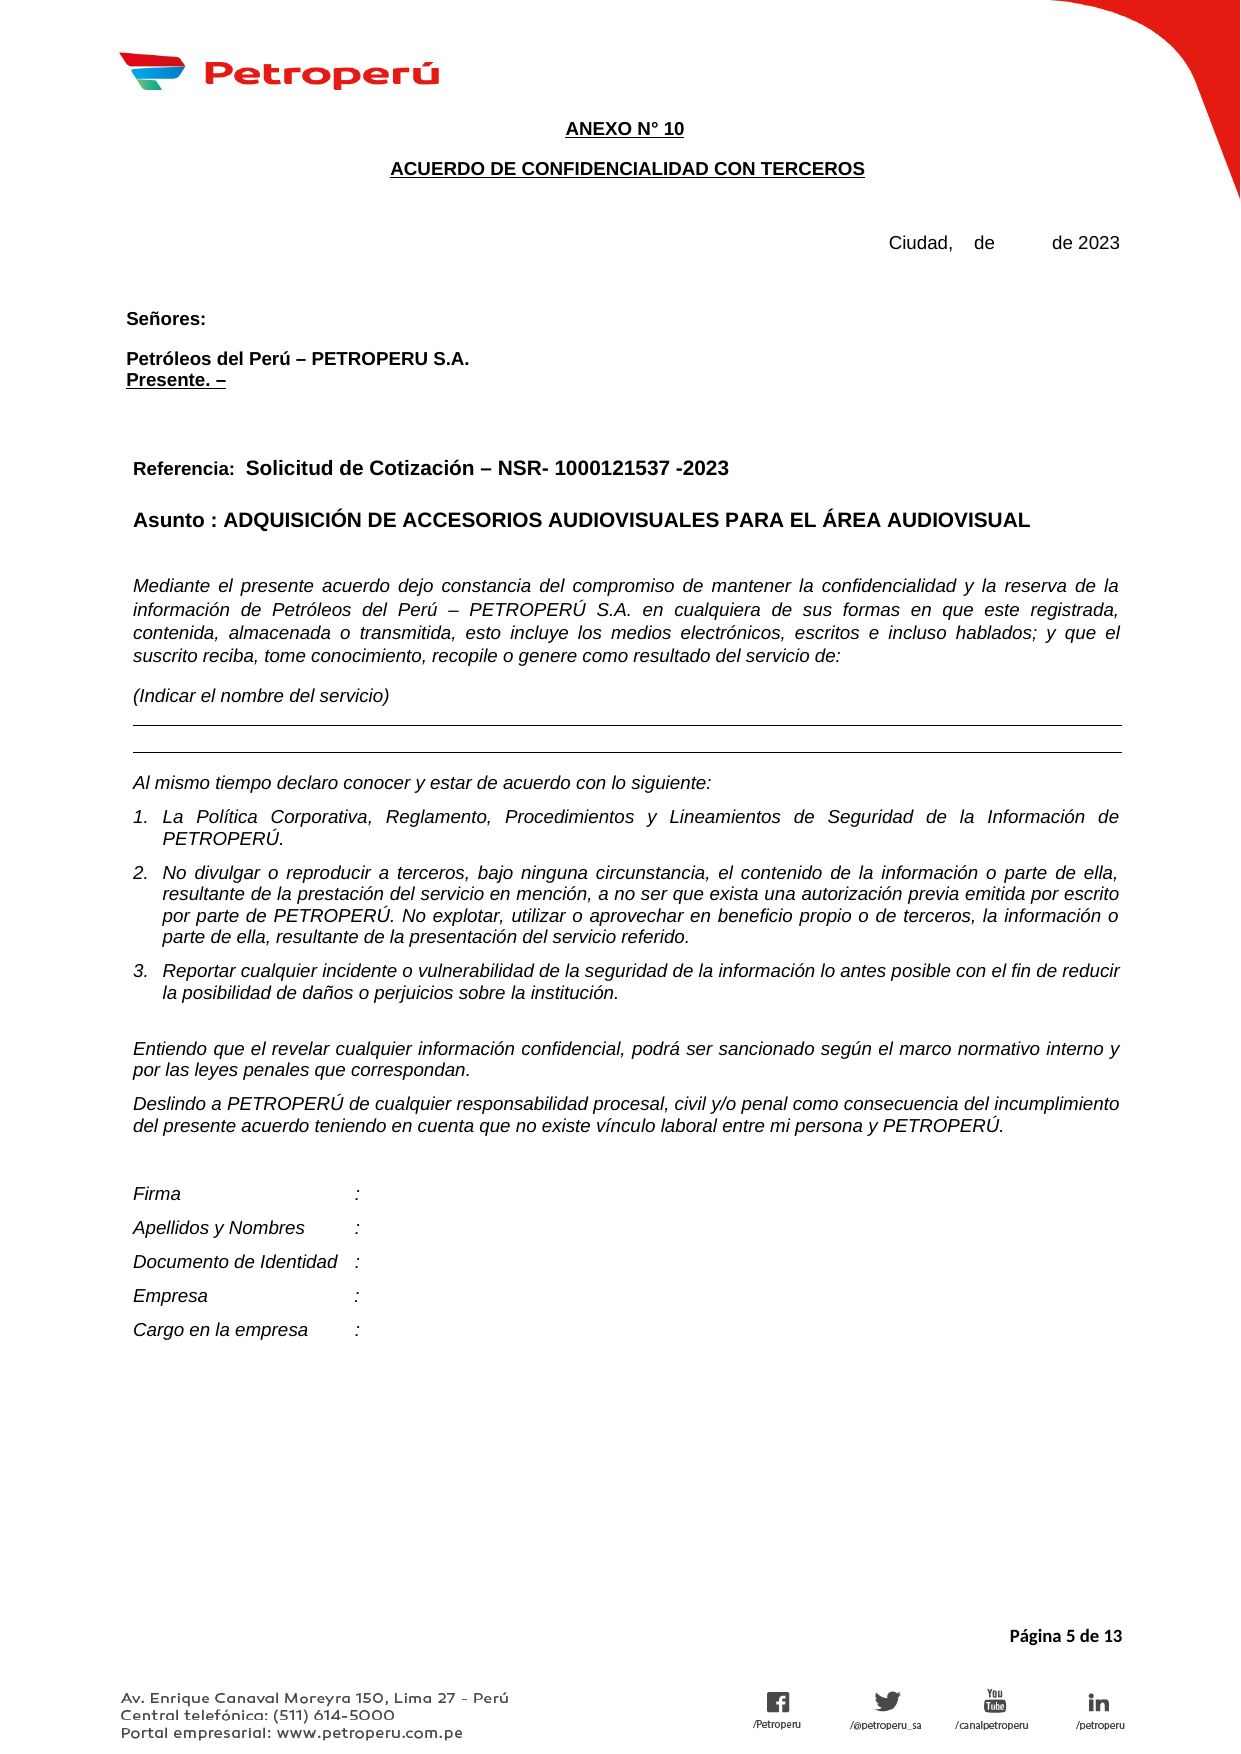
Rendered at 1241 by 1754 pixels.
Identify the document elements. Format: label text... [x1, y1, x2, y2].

list No divulgar o reproducir a terceros, bajo ninguna circunstancia, el contenido de la información o parte de ella, resultante de la prestación del servicio en mención, a no ser que exista una autorización previa emitida por escrito por parte de PETROPERÚ. No explotar, utilizar o aprovechar en beneficio propio o de terceros, la información o parte de ella, resultante de la presentación del servicio referido. [133, 862, 1122, 948]
text Petróleos del Perú – PETROPERU S.A. [126, 348, 1120, 369]
text Apellidos y Nombres : [133, 1217, 1122, 1238]
text (Indicar el nombre del servicio) [133, 685, 1122, 706]
list La Política Corporativa, Reglamento, Procedimientos y Lineamientos de Seguridad de la Información de PETROPERÚ. [133, 806, 1122, 849]
text Empresa : [133, 1285, 1122, 1307]
text Señores: [126, 308, 1120, 329]
list Reportar cualquier incidente o vulnerabilidad de la seguridad de la información lo antes posible con el fin de reducir la posibilidad de daños o perjuicios sobre la institución. [133, 960, 1122, 1003]
text ANEXO N° 10 [133, 118, 1117, 140]
picture [2, 1680, 1241, 1754]
text Firma : [133, 1183, 1122, 1204]
text Mediante el presente acuerdo dejo constancia del compromiso de mantener la confidencialidad y la reserva de la información de Petróleos del Perú – PETROPERÚ S.A. en cualquiera de sus formas en que este registrada, contenida, almacenada o transmitida, esto incluye los medios electrónicos, escritos e incluso hablados; y que el suscrito reciba, tome conocimiento, recopile o genere como resultado del servicio de: [133, 575, 1122, 666]
text Al mismo tiempo declaro conocer y estar de acuerdo con lo siguiente: [103, 772, 1122, 793]
text Referencia: Solicitud de Cotización – NSR- 1000121537 -2023 [133, 455, 1122, 479]
text Asunto : ADQUISICIÓN DE ACCESORIOS AUDIOVISUALES PARA EL ÁREA AUDIOVISUAL [133, 508, 1122, 532]
text Cargo en la empresa : [133, 1319, 1122, 1341]
text Deslindo a PETROPERÚ de cualquier responsabilidad procesal, civil y/o penal como consecuencia del incumplimiento del presente acuerdo teniendo en cuenta que no existe vínculo laboral entre mi persona y PETROPERÚ. [133, 1093, 1122, 1136]
text Presente. – [126, 369, 1120, 391]
text Entiendo que el revelar cualquier información confidencial, podrá ser sancionado según el marco normativo interno y por las leyes penales que correspondan. [133, 1037, 1122, 1081]
text Ciudad, de de 2023 [724, 232, 1120, 254]
text Documento de Identidad : [133, 1251, 1122, 1272]
text ACUERDO DE CONFIDENCIALIDAD CON TERCEROS [133, 158, 1122, 180]
picture [1, 0, 1241, 209]
